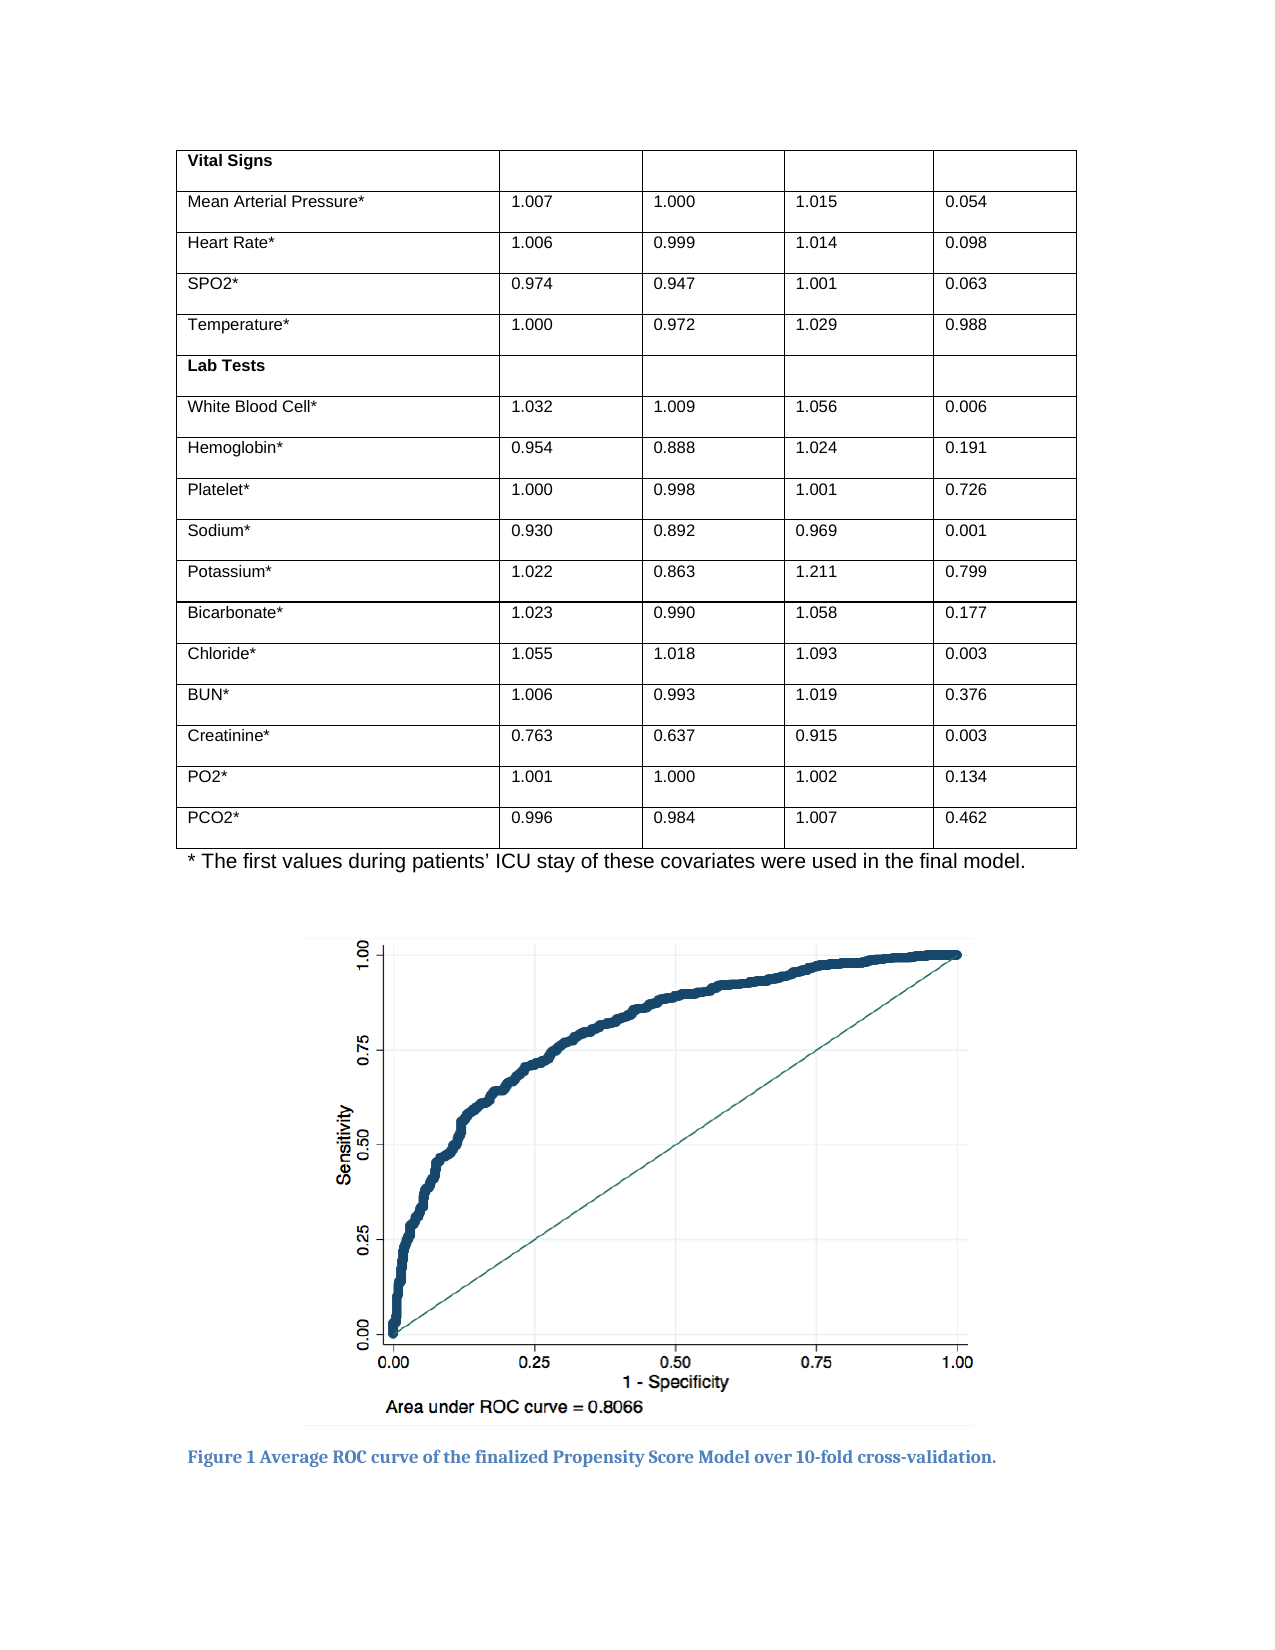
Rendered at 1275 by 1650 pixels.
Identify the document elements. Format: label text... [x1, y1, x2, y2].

table_cell 0.969 [785, 520, 933, 560]
table_cell 0.892 [643, 520, 784, 560]
table_cell 0.177 [934, 603, 1076, 642]
table_cell 1.023 [500, 603, 642, 642]
table_cell 0.988 [934, 315, 1076, 355]
table_cell 1.014 [785, 233, 933, 273]
table_cell [500, 151, 642, 191]
table_cell [785, 151, 933, 191]
table_cell 0.998 [643, 479, 784, 519]
table_cell 0.954 [500, 438, 642, 478]
table_cell 1.018 [643, 644, 784, 683]
table_cell 0.063 [934, 274, 1076, 314]
table_cell 0.006 [934, 397, 1076, 437]
table_cell [934, 151, 1076, 191]
table_cell [785, 356, 933, 396]
table_cell 0.003 [934, 726, 1076, 766]
table_cell [643, 356, 784, 396]
table_cell 0.984 [643, 808, 784, 848]
table_cell 0.098 [934, 233, 1076, 273]
table_cell 0.863 [643, 561, 784, 601]
table_cell Platelet* [177, 479, 499, 519]
table_cell 1.000 [500, 479, 642, 519]
table_cell 1.000 [643, 192, 784, 232]
table_cell Lab Tests [177, 356, 499, 396]
table_cell Bicarbonate* [177, 603, 499, 642]
table_cell 0.888 [643, 438, 784, 478]
table_cell 0.003 [934, 644, 1076, 683]
table_cell 0.990 [643, 603, 784, 642]
table_cell [643, 151, 784, 191]
table_cell BUN* [177, 685, 499, 724]
table_cell 1.093 [785, 644, 933, 683]
table_cell 1.009 [643, 397, 784, 437]
text * The first values during patients’ ICU stay of these covariates were used in the final model. [187, 849, 1087, 873]
table_cell 1.058 [785, 603, 933, 642]
table_cell 1.001 [785, 274, 933, 314]
table_cell Mean Arterial Pressure* [177, 192, 499, 232]
table_cell 1.022 [500, 561, 642, 601]
table_cell 0.376 [934, 685, 1076, 724]
table_cell Creatinine* [177, 726, 499, 766]
table_cell 1.019 [785, 685, 933, 724]
table_cell 0.134 [934, 767, 1076, 807]
table_cell 0.999 [643, 233, 784, 273]
table_cell 1.015 [785, 192, 933, 232]
table_cell 0.054 [934, 192, 1076, 232]
table_cell 0.763 [500, 726, 642, 766]
table_cell 0.974 [500, 274, 642, 314]
table_cell PO2* [177, 767, 499, 807]
table_cell Vital Signs [177, 151, 499, 191]
table_cell 0.972 [643, 315, 784, 355]
table_cell 0.001 [934, 520, 1076, 560]
table_cell [500, 356, 642, 396]
table_cell SPO2* [177, 274, 499, 314]
table_cell 1.056 [785, 397, 933, 437]
table_cell 0.726 [934, 479, 1076, 519]
table_cell 1.211 [785, 561, 933, 601]
table_cell 1.007 [500, 192, 642, 232]
table_cell 1.055 [500, 644, 642, 683]
table_cell 1.006 [500, 233, 642, 273]
table_cell 0.996 [500, 808, 642, 848]
table_cell 1.002 [785, 767, 933, 807]
table_cell 0.915 [785, 726, 933, 766]
table_cell 0.191 [934, 438, 1076, 478]
table_cell Potassium* [177, 561, 499, 601]
table_cell 0.462 [934, 808, 1076, 848]
picture [302, 938, 974, 1426]
table_cell 0.799 [934, 561, 1076, 601]
table_cell [934, 356, 1076, 396]
table_cell 1.029 [785, 315, 933, 355]
table_cell Hemoglobin* [177, 438, 499, 478]
table_cell Chloride* [177, 644, 499, 683]
table_cell 1.001 [500, 767, 642, 807]
table_cell 1.032 [500, 397, 642, 437]
table_cell Sodium* [177, 520, 499, 560]
table_cell 1.024 [785, 438, 933, 478]
table_cell Heart Rate* [177, 233, 499, 273]
table_cell White Blood Cell* [177, 397, 499, 437]
table_cell 0.637 [643, 726, 784, 766]
table_cell 0.930 [500, 520, 642, 560]
table_cell 1.001 [785, 479, 933, 519]
table_cell 0.947 [643, 274, 784, 314]
table_cell Temperature* [177, 315, 499, 355]
table_cell 1.007 [785, 808, 933, 848]
table_cell 1.000 [500, 315, 642, 355]
table_cell 1.006 [500, 685, 642, 724]
table_cell PCO2* [177, 808, 499, 848]
table_cell 1.000 [643, 767, 784, 807]
table_cell 0.993 [643, 685, 784, 724]
